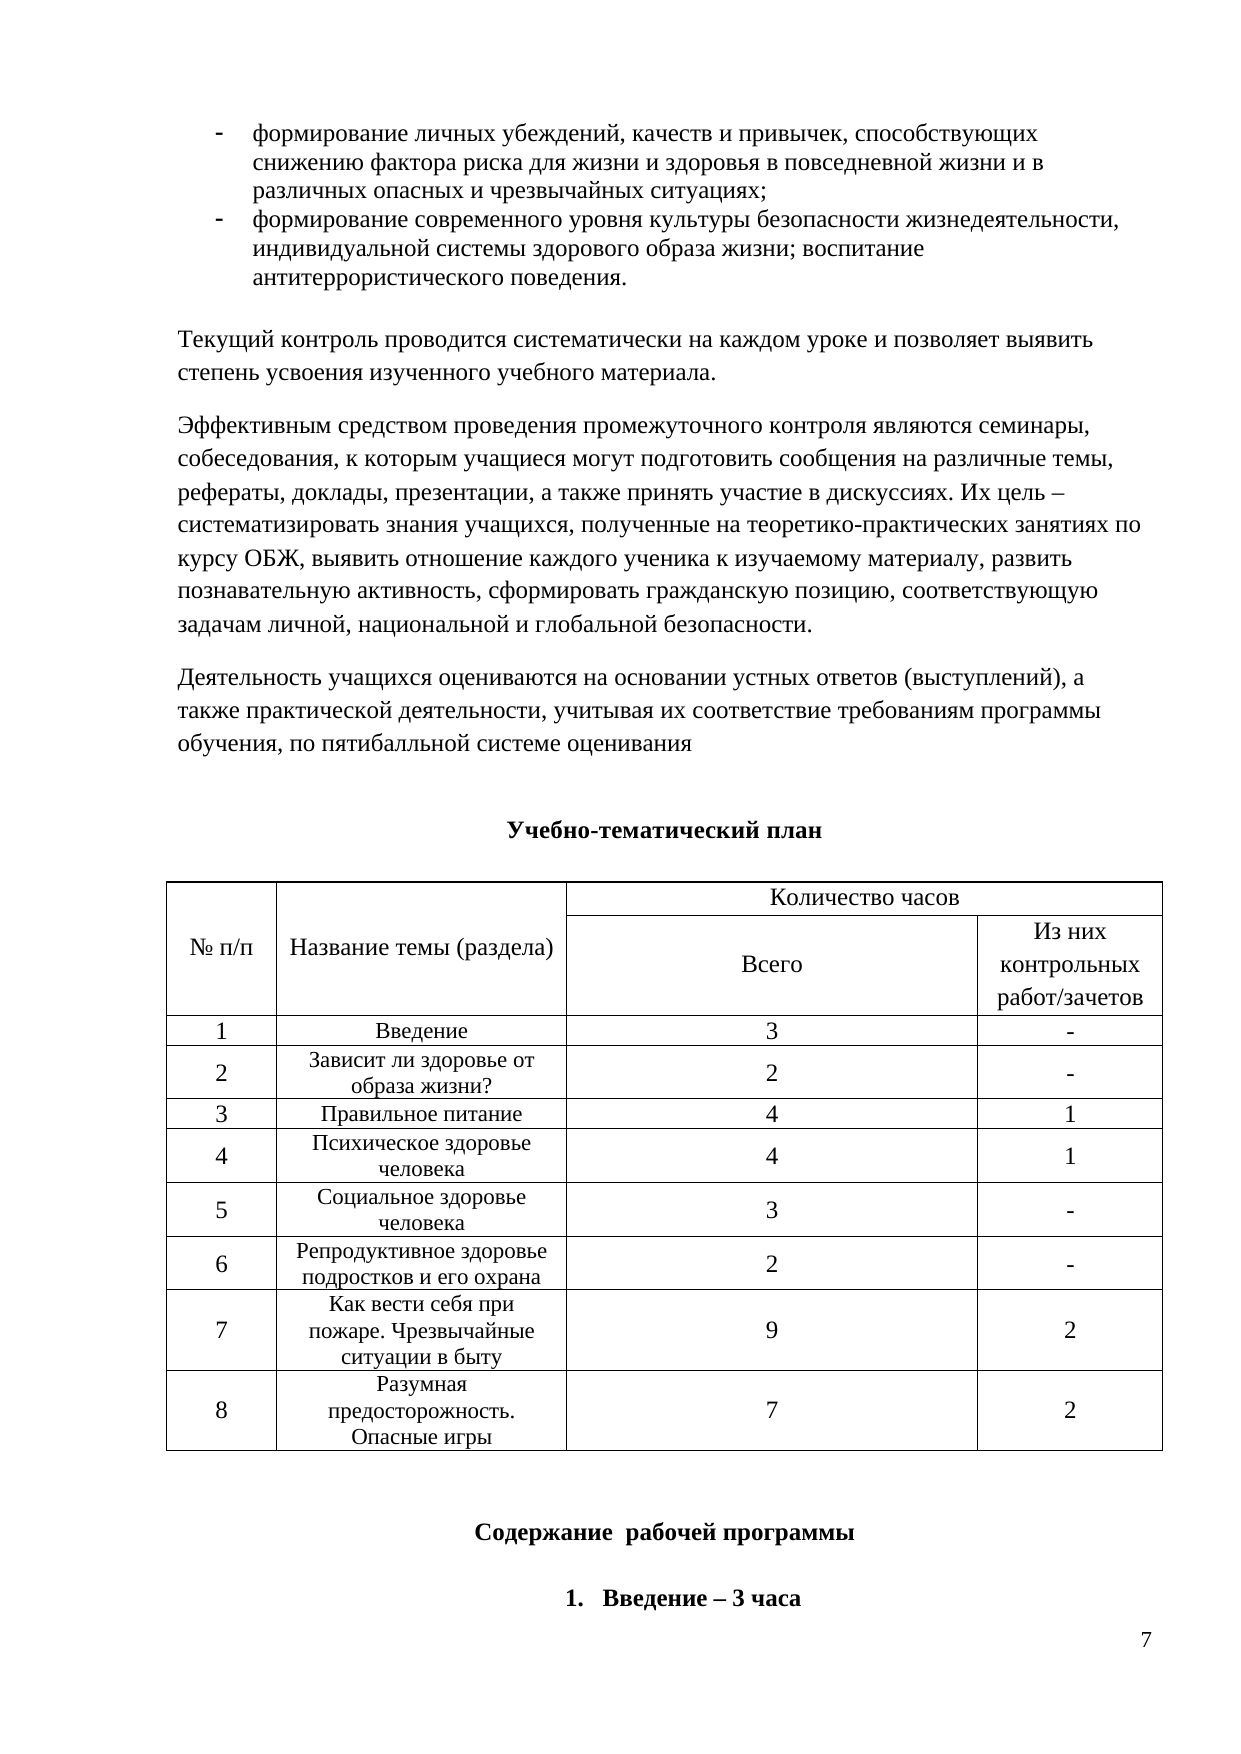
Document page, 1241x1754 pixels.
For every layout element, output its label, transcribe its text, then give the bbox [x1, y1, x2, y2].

table_cell 1 [978, 1099, 1162, 1128]
list формирование личных убеждений, качеств и привычек, способствующих снижению фактора риска для жизни и здоровья в повседневной жизни и в различных опасных и чрезвычайных ситуациях; [215, 118, 1152, 204]
table_cell 4 [167, 1129, 276, 1182]
table_cell 4 [567, 1099, 977, 1128]
table_cell Из них контрольных работ/зачетов [978, 916, 1162, 1015]
table_cell 3 [567, 1016, 977, 1044]
table_cell Введение [277, 1016, 566, 1044]
text Учебно-тематический план [179, 815, 1149, 844]
table_cell Репродуктивное здоровье подростков и его охрана [277, 1237, 566, 1289]
table_cell 7 [567, 1371, 977, 1449]
table_cell - [978, 1016, 1162, 1044]
table_cell Всего [567, 916, 977, 1015]
table_cell 8 [167, 1371, 276, 1449]
text Эффективным средством проведения промежуточного контроля являются семинары, собеседования, к которым учащиеся могут подготовить сообщения на различные темы, рефераты, доклады, презентации, а также принять участие в дискуссиях. Их цель – систематизировать знания учащихся, полученные на теоретико-практических занятиях по курсу ОБЖ, выявить отношение каждого ученика к изучаемому материалу, развить познавательную активность, сформировать гражданскую позицию, соответствующую задачам личной, национальной и глобальной безопасности. [177, 411, 1152, 637]
table_cell 2 [167, 1046, 276, 1098]
table_cell - [978, 1183, 1162, 1236]
table_cell Социальное здоровье человека [277, 1183, 566, 1236]
table_cell Разумная предосторожность. Опасные игры [277, 1371, 566, 1449]
table_cell Психическое здоровье человека [277, 1129, 566, 1182]
text Текущий контроль проводится систематически на каждом уроке и позволяет выявить степень усвоения изученного учебного материала. [177, 324, 1152, 385]
table_cell 2 [567, 1237, 977, 1289]
table_cell 9 [567, 1290, 977, 1369]
table_cell 7 [167, 1290, 276, 1369]
text Содержание рабочей программы [177, 1517, 1152, 1545]
list формирование современного уровня культуры безопасности жизнедеятельности, индивидуальной системы здорового образа жизни; воспитание антитеррористического поведения. [215, 204, 1152, 291]
table_cell - [978, 1237, 1162, 1289]
table_cell Правильное питание [277, 1099, 566, 1128]
table_header № п/п [167, 883, 276, 1015]
table_cell - [978, 1046, 1162, 1098]
table_cell Как вести себя при пожаре. Чрезвычайные ситуации в быту [277, 1290, 566, 1369]
table_cell 2 [978, 1290, 1162, 1369]
table_cell 2 [978, 1371, 1162, 1449]
list Введение – 3 часа [215, 1583, 1152, 1611]
table_cell 5 [167, 1183, 276, 1236]
table_cell Зависит ли здоровье от образа жизни? [277, 1046, 566, 1098]
table_cell 2 [567, 1046, 977, 1098]
table_cell 3 [167, 1099, 276, 1128]
table_cell 4 [567, 1129, 977, 1182]
table_header Название темы (раздела) [277, 883, 566, 1015]
table_cell 1 [978, 1129, 1162, 1182]
table_cell 6 [167, 1237, 276, 1289]
table_cell 1 [167, 1016, 276, 1044]
table_header Количество часов [567, 883, 1162, 915]
table_cell 3 [567, 1183, 977, 1236]
text Деятельность учащихся оцениваются на основании устных ответов (выступлений), а также практической деятельности, учитывая их соответствие требованиям программы обучения, по пятибалльной системе оценивания [177, 662, 1152, 757]
